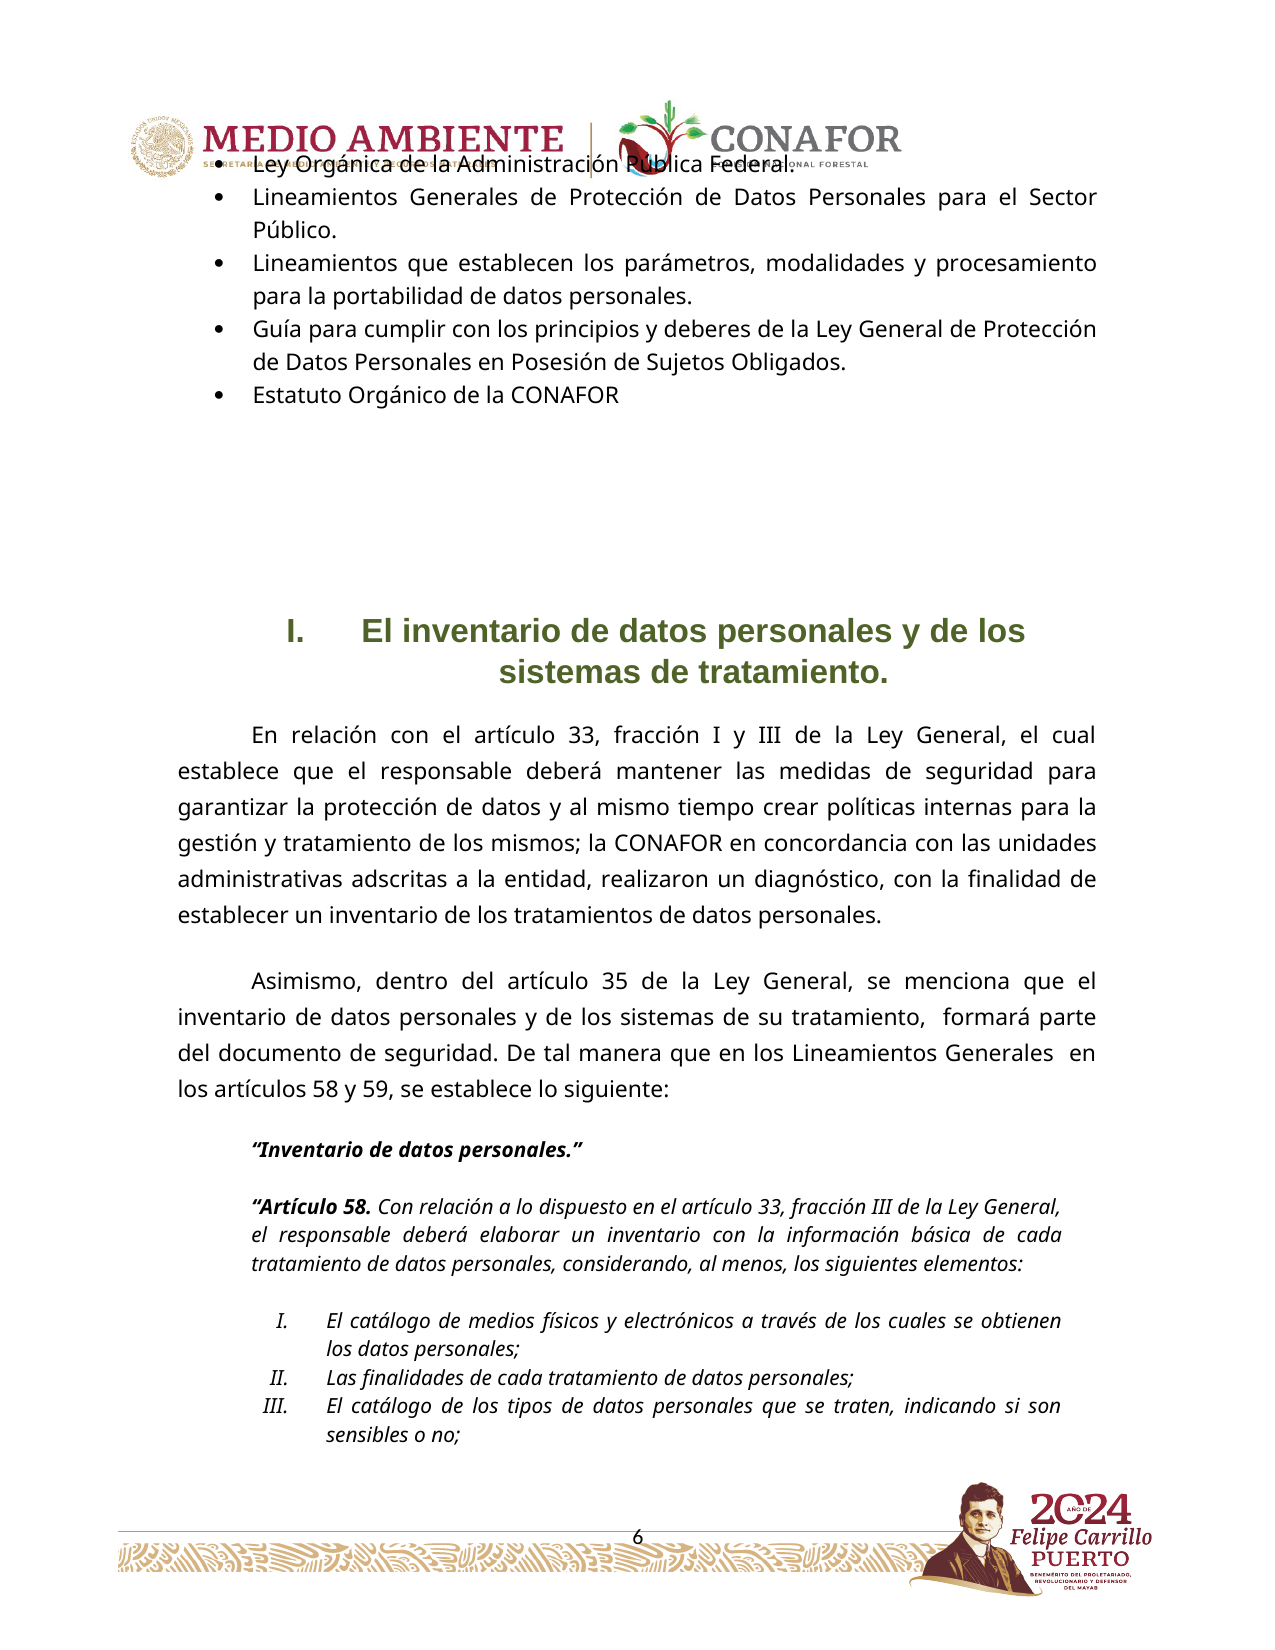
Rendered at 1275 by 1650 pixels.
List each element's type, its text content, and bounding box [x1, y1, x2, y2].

list Guía para cumplir con los principios y deberes de la Ley General de Protección de Datos Personales en Posesión de Sujetos Obligados. [215, 313, 1098, 378]
list Las finalidades de cada tratamiento de datos personales; [288, 1363, 1063, 1391]
picture [0, 53, 1268, 1650]
list El inventario de datos personales y de los sistemas de tratamiento. [215, 611, 1098, 690]
text “Artículo 58. Con relación a lo dispuesto en el artículo 33, fracción III de la Ley General, el responsable deberá elaborar un inventario con la información básica de cada tratamiento de datos personales, considerando, al menos, los siguientes elementos: [251, 1192, 1063, 1277]
text Asimismo, dentro del artículo 35 de la Ley General, se menciona que el inventario de datos personales y de los sistemas de su tratamiento, formará parte del documento de seguridad. De tal manera que en los Lineamientos Generales en los artículos 58 y 59, se establece lo siguiente: [177, 965, 1098, 1104]
list Ley Orgánica de la Administración Pública Federal. [215, 148, 1098, 179]
text “Inventario de datos personales.” [251, 1135, 1063, 1164]
list Estatuto Orgánico de la CONAFOR [215, 379, 1098, 411]
text En relación con el artículo 33, fracción I y III de la Ley General, el cual establece que el responsable deberá mantener las medidas de seguridad para garantizar la protección de datos y al mismo tiempo crear políticas internas para la gestión y tratamiento de los mismos; la CONAFOR en concordancia con las unidades administrativas adscritas a la entidad, realizaron un diagnóstico, con la finalidad de establecer un inventario de los tratamientos de datos personales. [177, 719, 1098, 930]
list El catálogo de medios físicos y electrónicos a través de los cuales se obtienen los datos personales; [288, 1306, 1063, 1363]
list Lineamientos que establecen los parámetros, modalidades y procesamiento para la portabilidad de datos personales. [215, 247, 1098, 311]
list El catálogo de los tipos de datos personales que se traten, indicando si son sensibles o no; [288, 1391, 1063, 1448]
list Lineamientos Generales de Protección de Datos Personales para el Sector Público. [215, 181, 1098, 245]
